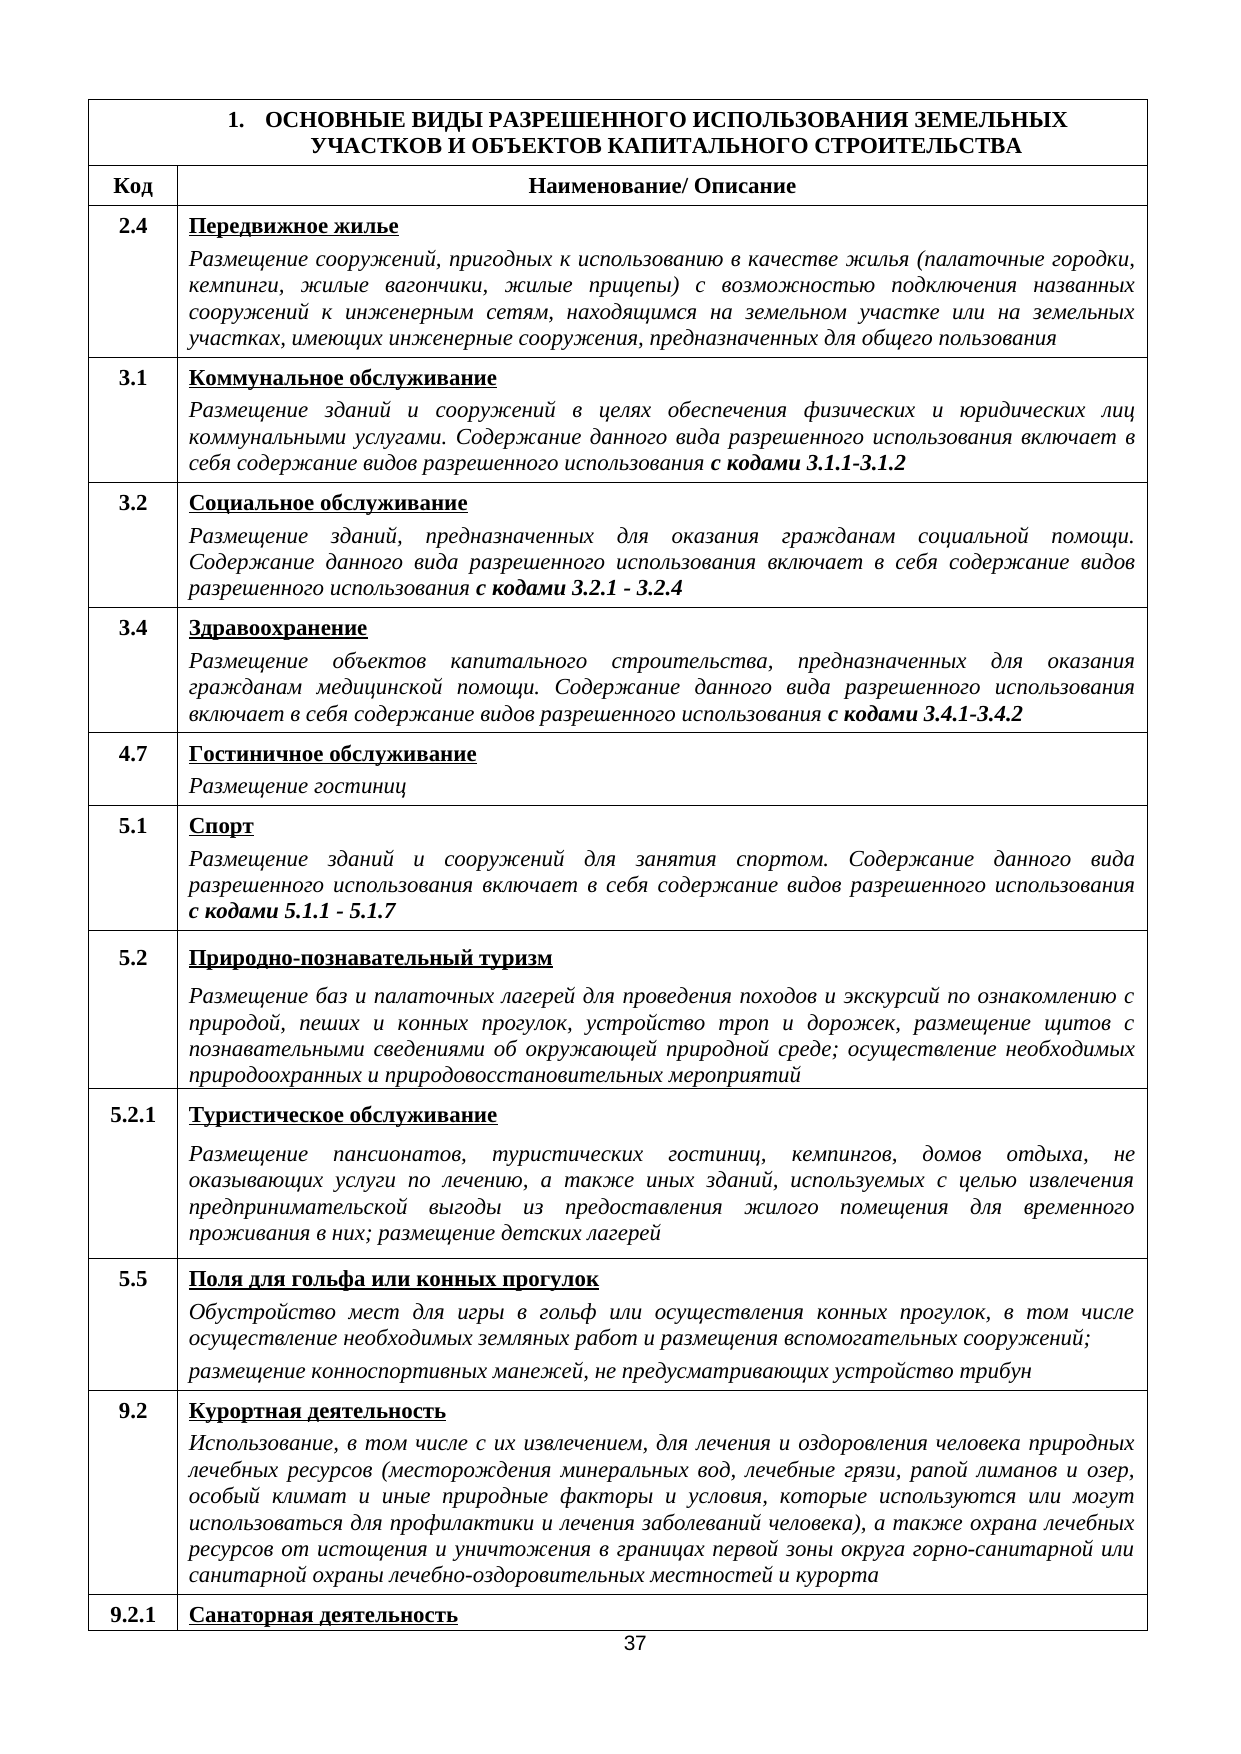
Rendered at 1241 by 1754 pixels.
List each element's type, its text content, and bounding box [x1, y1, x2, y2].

table_cell Гостиничное обслуживание Размещение гостиниц [178, 733, 1147, 805]
table_cell 5.5 [89, 1259, 177, 1389]
table_cell 3.1 [89, 358, 177, 482]
table_cell Социальное обслуживание Размещение зданий, предназначенных для оказания гражданам социальной помощи. Содержание данного вида разрешенного использования включает в себя содержание видов разрешенного использования с кодами 3.2.1 - 3.2.4 [178, 483, 1147, 607]
table_cell 4.7 [89, 733, 177, 805]
table_cell Спорт Размещение зданий и сооружений для занятия спортом. Содержание данного вида разрешенного использования включает в себя содержание видов разрешенного использования с кодами 5.1.1 - 5.1.7 [178, 806, 1147, 930]
table_cell Коммунальное обслуживание Размещение зданий и сооружений в целях обеспечения физических и юридических лиц коммунальными услугами. Содержание данного вида разрешенного использования включает в себя содержание видов разрешенного использования с кодами 3.1.1-3.1.2 [178, 358, 1147, 482]
table_cell 9.2.1 [89, 1595, 177, 1630]
table_cell Туристическое обслуживание Размещение пансионатов, туристических гостиниц, кемпингов, домов отдыха, не оказывающих услуги по лечению, а также иных зданий, используемых с целью извлечения предпринимательской выгоды из предоставления жилого помещения для временного проживания в них; размещение детских лагерей [178, 1089, 1147, 1258]
table_cell Передвижное жилье Размещение сооружений, пригодных к использованию в качестве жилья (палаточные городки, кемпинги, жилые вагончики, жилые прицепы) с возможностью подключения названных сооружений к инженерным сетям, находящимся на земельном участке или на земельных участках, имеющих инженерные сооружения, предназначенных для общего пользования [178, 206, 1147, 357]
table_cell 5.1 [89, 806, 177, 930]
table_cell Наименование/ Описание [178, 166, 1147, 205]
table_cell 3.4 [89, 608, 177, 732]
table_cell Поля для гольфа или конных прогулок Обустройство мест для игры в гольф или осуществления конных прогулок, в том числе осуществление необходимых земляных работ и размещения вспомогательных сооружений; размещение конноспортивных манежей, не предусматривающих устройство трибун [178, 1259, 1147, 1389]
table_cell Курортная деятельность Использование, в том числе с их извлечением, для лечения и оздоровления человека природных лечебных ресурсов (месторождения минеральных вод, лечебные грязи, рапой лиманов и озер, особый климат и иные природные факторы и условия, которые используются или могут использоваться для профилактики и лечения заболеваний человека), а также охрана лечебных ресурсов от истощения и уничтожения в границах первой зоны округа горно-санитарной или санитарной охраны лечебно-оздоровительных местностей и курорта [178, 1391, 1147, 1594]
table_cell ОСНОВНЫЕ ВИДЫ РАЗРЕШЕННОГО ИСПОЛЬЗОВАНИЯ ЗЕМЕЛЬНЫХ УЧАСТКОВ И ОБЪЕКТОВ КАПИТАЛЬНОГО СТРОИТЕЛЬСТВА [89, 100, 1147, 165]
table_cell 9.2 [89, 1391, 177, 1594]
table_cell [178, 1595, 1147, 1630]
table_cell Природно-познавательный туризм Размещение баз и палаточных лагерей для проведения походов и экскурсий по ознакомлению с природой, пеших и конных прогулок, устройство троп и дорожек, размещение щитов с познавательными сведениями об окружающей природной среде; осуществление необходимых природоохранных и природовосстановительных мероприятий [178, 931, 1147, 1088]
table_cell 2.4 [89, 206, 177, 357]
table_cell Здравоохранение Размещение объектов капитального строительства, предназначенных для оказания гражданам медицинской помощи. Содержание данного вида разрешенного использования включает в себя содержание видов разрешенного использования с кодами 3.4.1-3.4.2 [178, 608, 1147, 732]
table_cell 5.2 [89, 931, 177, 1088]
table_cell Код [89, 166, 177, 205]
table_cell 5.2.1 [89, 1089, 177, 1258]
table_cell 3.2 [89, 483, 177, 607]
